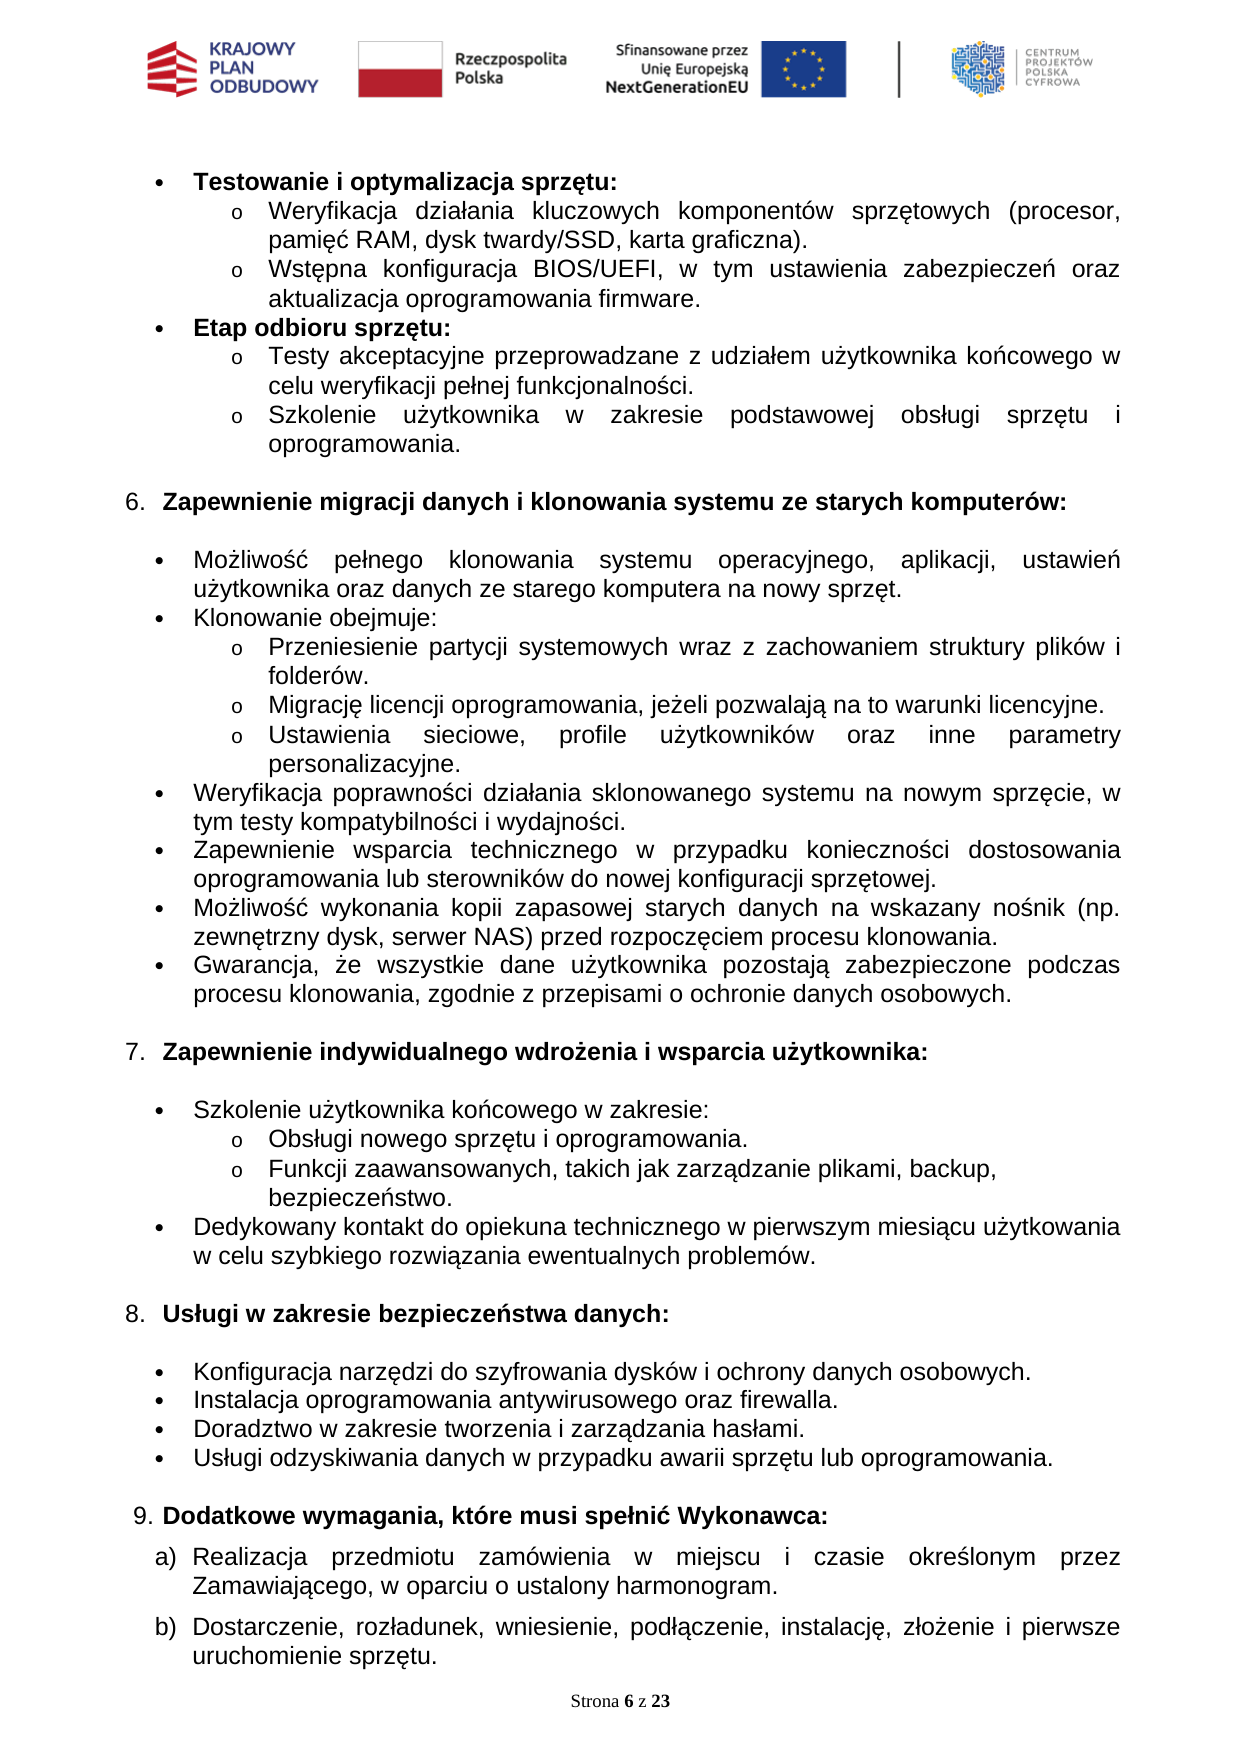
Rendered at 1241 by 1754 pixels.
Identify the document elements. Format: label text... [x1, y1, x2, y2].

list Możliwość pełnego klonowania systemu operacyjnego, aplikacji, ustawień użytkownika oraz danych ze starego komputera na nowy sprzęt. [156, 545, 1122, 603]
list Weryfikacja poprawności działania sklonowanego systemu na nowym sprzęcie, w tym testy kompatybilności i wydajności. [156, 778, 1122, 836]
list Ustawienia sieciowe, profile użytkowników oraz inne parametry personalizacyjne. [231, 719, 1122, 778]
list Szkolenie użytkownika końcowego w zakresie: [156, 1095, 1122, 1124]
list Funkcji zaawansowanych, takich jak zarządzanie plikami, backup, bezpieczeństwo. [231, 1153, 1122, 1212]
list Zapewnienie wsparcia technicznego w przypadku konieczności dostosowania oprogramowania lub sterowników do nowej konfiguracji sprzętowej. [156, 836, 1122, 893]
list Testy akceptacyjne przeprowadzane z udziałem użytkownika końcowego w celu weryfikacji pełnej funkcjonalności. [231, 341, 1122, 400]
list Konfiguracja narzędzi do szyfrowania dysków i ochrony danych osobowych. [156, 1357, 1122, 1385]
list Etap odbioru sprzętu: [156, 312, 1122, 341]
list Gwarancja, że wszystkie dane użytkownika pozostają zabezpieczone podczas procesu klonowania, zgodnie z przepisami o ochronie danych osobowych. [156, 951, 1122, 1008]
list Realizacja przedmiotu zamówienia w miejscu i czasie określonym przez Zamawiającego, w oparciu o ustalony harmonogram. [154, 1542, 1122, 1599]
list Dedykowany kontakt do opiekuna technicznego w pierwszym miesiącu użytkowania w celu szybkiego rozwiązania ewentualnych problemów. [156, 1212, 1122, 1269]
list Możliwość wykonania kopii zapasowej starych danych na wskazany nośnik (np. zewnętrzny dysk, serwer NAS) przed rozpoczęciem procesu klonowania. [156, 893, 1122, 951]
list Instalacja oprogramowania antywirusowego oraz firewalla. [156, 1385, 1122, 1414]
list Usługi w zakresie bezpieczeństwa danych: [125, 1299, 1122, 1327]
list Testowanie i optymalizacja sprzętu: [156, 167, 1122, 196]
picture [147, 41, 1093, 98]
list Weryfikacja działania kluczowych komponentów sprzętowych (procesor, pamięć RAM, dysk twardy/SSD, karta graficzna). [231, 196, 1122, 254]
list Doradztwo w zakresie tworzenia i zarządzania hasłami. [156, 1414, 1122, 1443]
list Klonowanie obejmuje: [156, 603, 1122, 631]
list Migrację licencji oprogramowania, jeżeli pozwalają na to warunki licencyjne. [231, 690, 1122, 719]
list Obsługi nowego sprzętu i oprogramowania. [231, 1124, 1122, 1153]
list Dostarczenie, rozładunek, wniesienie, podłączenie, instalację, złożenie i pierwsze uruchomienie sprzętu. [154, 1612, 1122, 1669]
list Usługi odzyskiwania danych w przypadku awarii sprzętu lub oprogramowania. [156, 1443, 1122, 1472]
list Szkolenie użytkownika w zakresie podstawowej obsługi sprzętu i oprogramowania. [231, 400, 1122, 458]
list Dodatkowe wymagania, które musi spełnić Wykonawca: [133, 1501, 1122, 1529]
list Zapewnienie migracji danych i klonowania systemu ze starych komputerów: [125, 487, 1122, 516]
list Wstępna konfiguracja BIOS/UEFI, w tym ustawienia zabezpieczeń oraz aktualizacja oprogramowania firmware. [231, 254, 1122, 312]
list Zapewnienie indywidualnego wdrożenia i wsparcia użytkownika: [125, 1037, 1122, 1066]
list Przeniesienie partycji systemowych wraz z zachowaniem struktury plików i folderów. [231, 631, 1122, 690]
